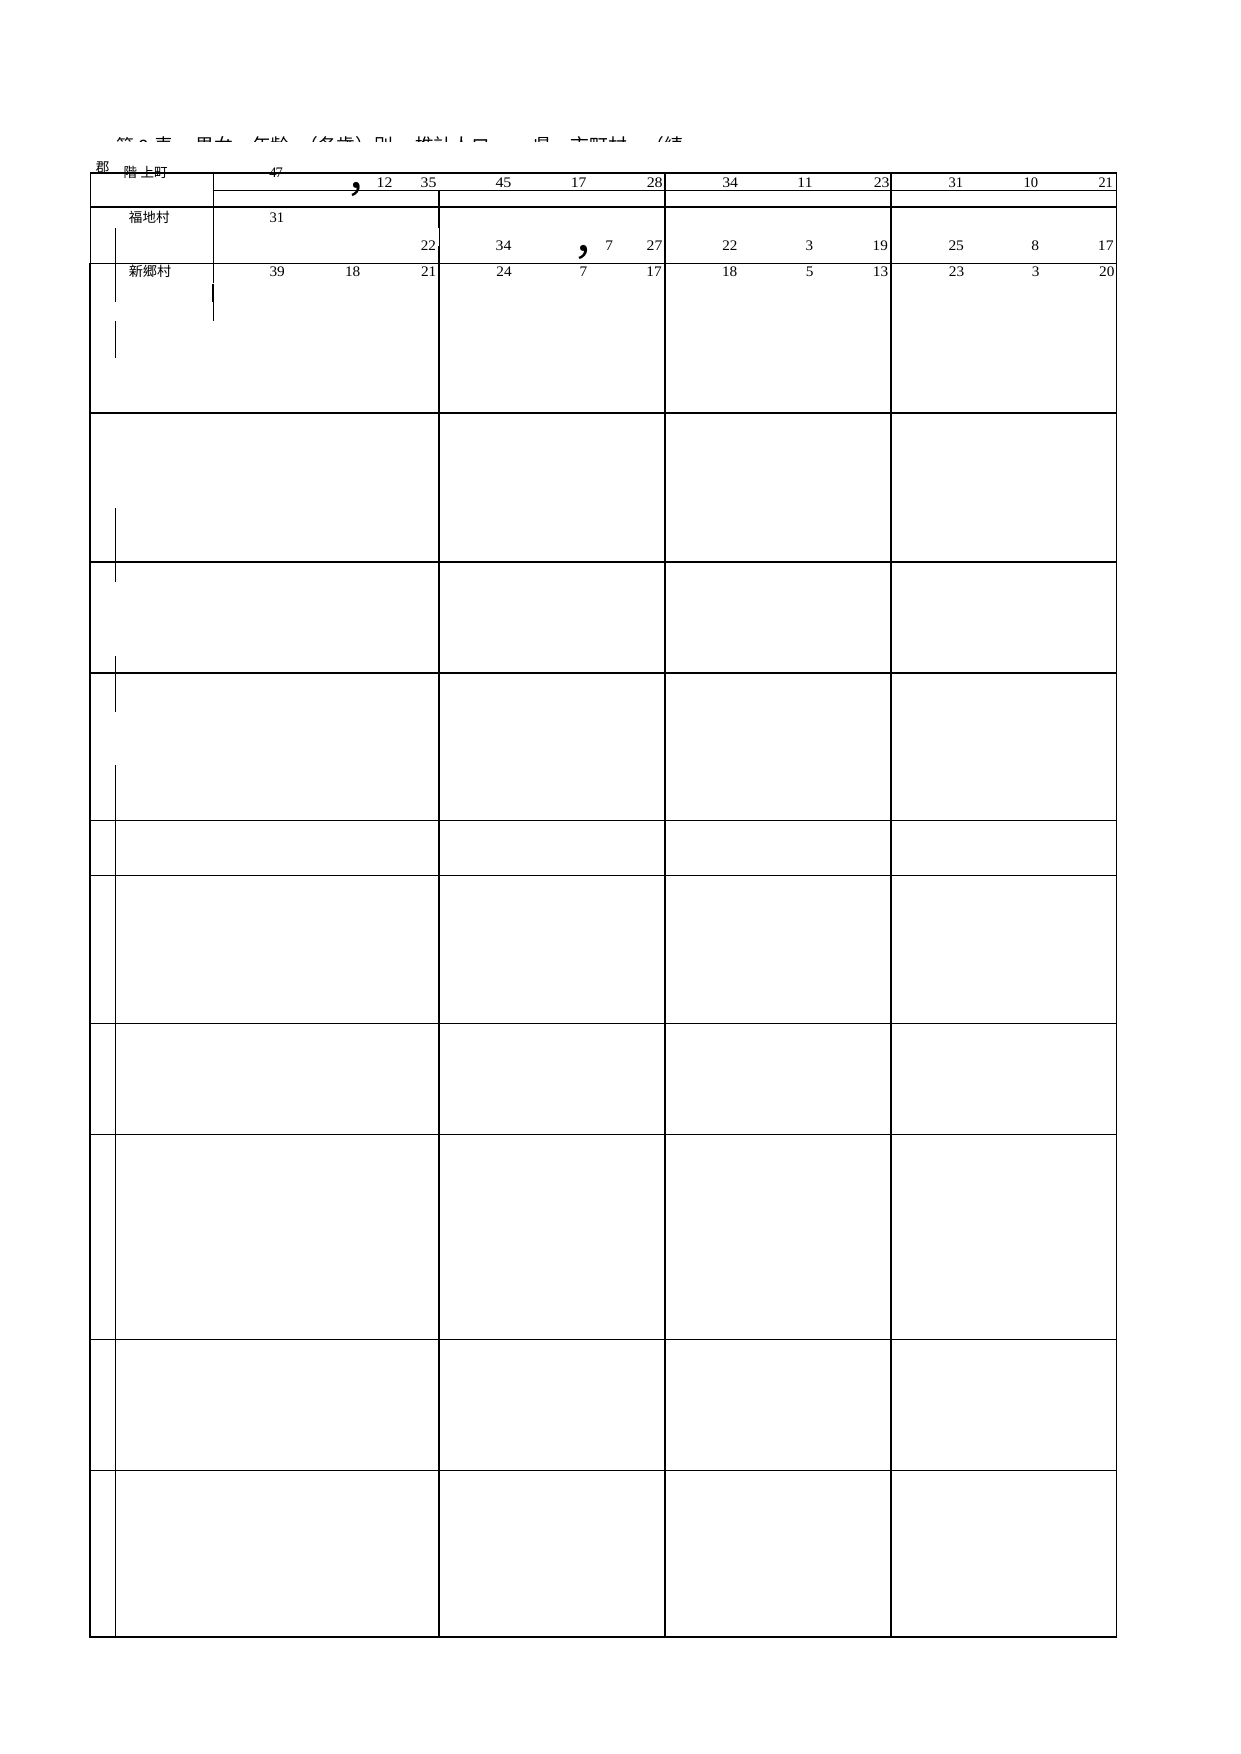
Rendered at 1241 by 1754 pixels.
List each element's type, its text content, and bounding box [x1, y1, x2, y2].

text ，12 35 45 17 28 34 11 23 31 10 21 [335, 173, 1240, 191]
text 22 34 ，7 27 22 3 19 25 8 17 [421, 208, 1240, 261]
text 新郷村 39 18 21 24 7 17 18 5 13 23 3 20 [128, 262, 1240, 280]
text 福地村 31 [129, 208, 288, 226]
